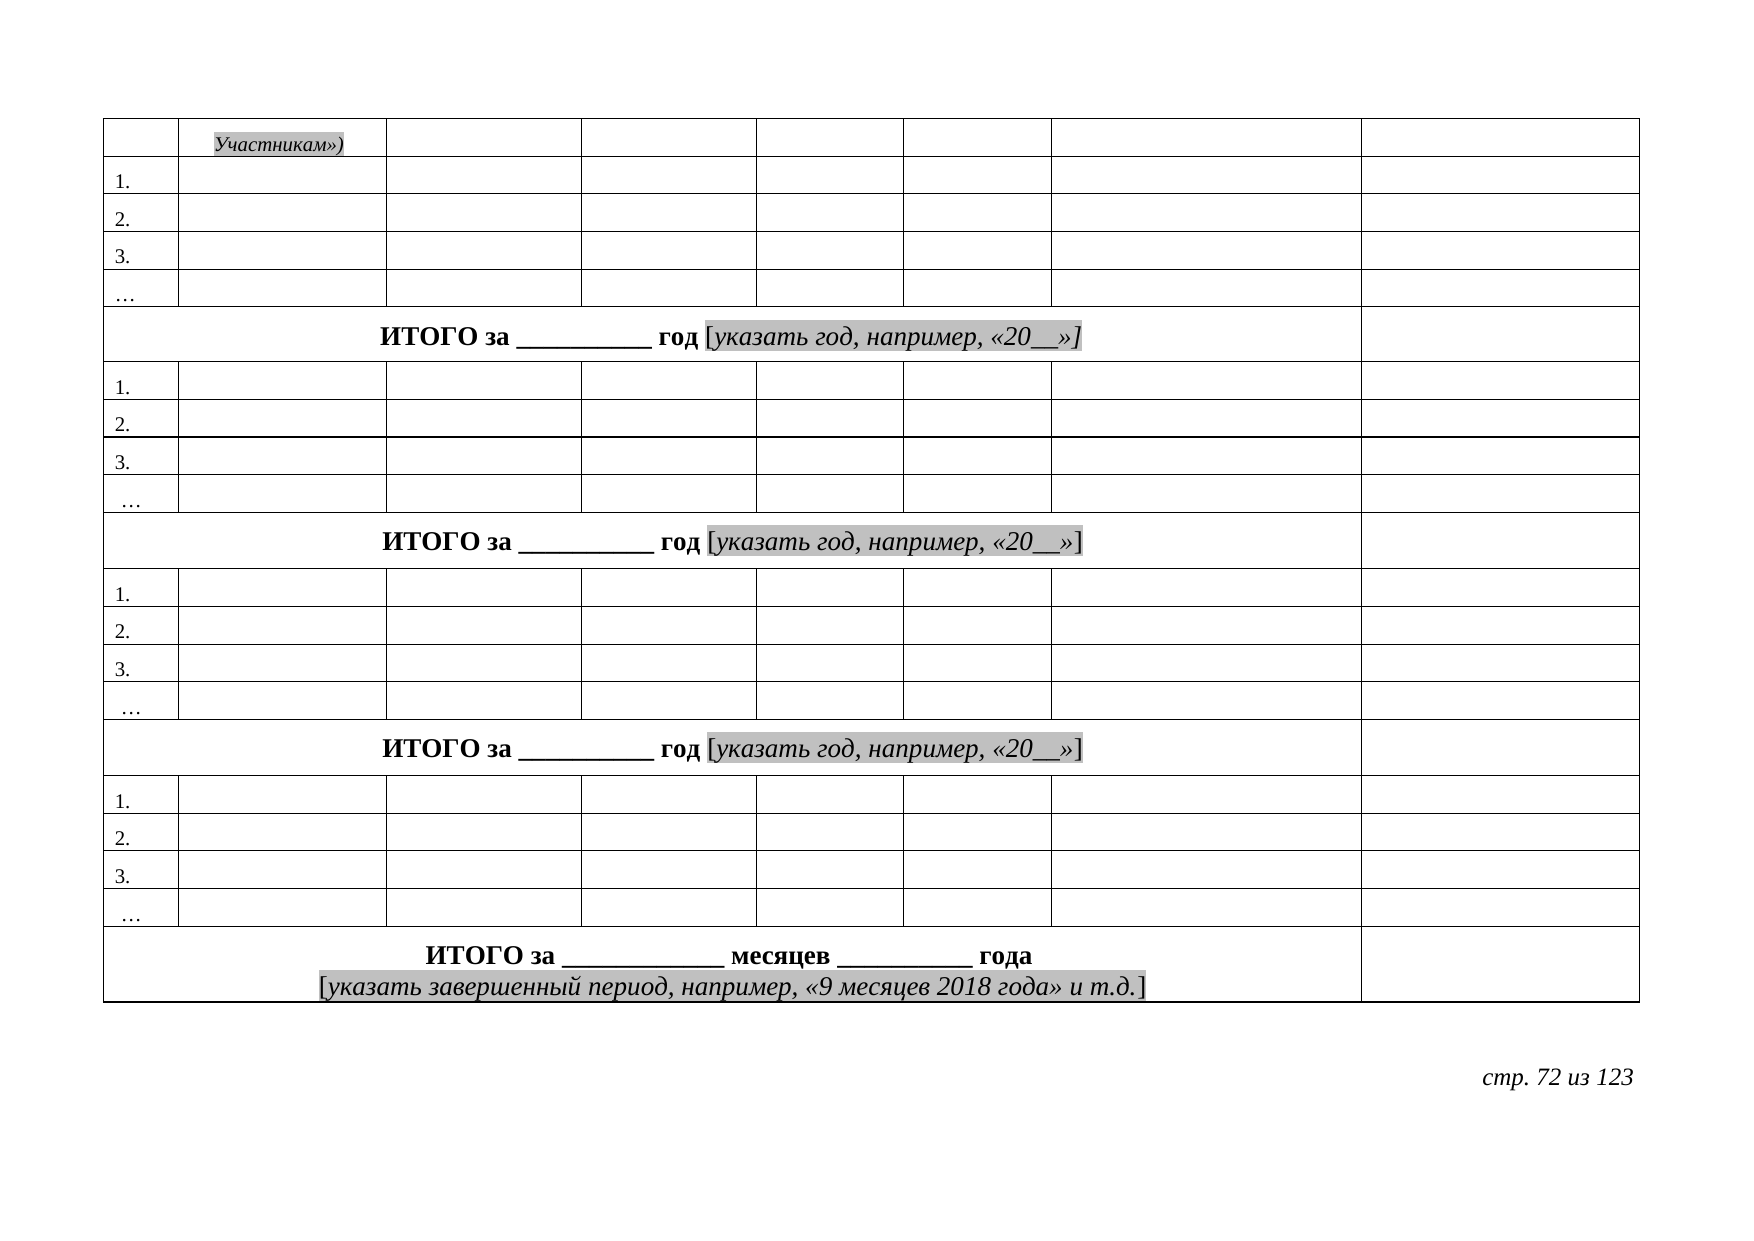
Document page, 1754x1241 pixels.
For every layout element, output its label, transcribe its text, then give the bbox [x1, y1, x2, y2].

table_cell [1052, 475, 1361, 512]
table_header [1052, 119, 1361, 156]
table_cell [582, 569, 756, 606]
table_cell [904, 400, 1051, 436]
table_cell [387, 438, 581, 474]
table_cell [1362, 362, 1639, 399]
table_cell [904, 776, 1051, 813]
table_cell [104, 851, 178, 888]
table_cell [1362, 607, 1639, 643]
table_cell [179, 607, 386, 643]
table_cell [904, 157, 1051, 193]
table_cell [904, 475, 1051, 512]
table_cell [1052, 438, 1361, 474]
table_cell [387, 270, 581, 306]
table_cell [904, 232, 1051, 268]
table_cell [1362, 889, 1639, 926]
table_cell [387, 814, 581, 850]
table_cell [179, 270, 386, 306]
table_cell … [104, 889, 178, 926]
table_cell [1362, 645, 1639, 681]
table_cell [179, 776, 386, 813]
table_cell ИТОГО за __________ год [указать год, например, «20__»] [104, 720, 1361, 775]
table_cell [757, 438, 903, 474]
table_cell [179, 889, 386, 926]
table_cell [582, 889, 756, 926]
table_cell [104, 232, 178, 268]
table_cell … [104, 270, 178, 306]
table_cell [904, 362, 1051, 399]
table_cell [179, 851, 386, 888]
table_cell [757, 400, 903, 436]
table_cell [179, 645, 386, 681]
table_cell [757, 475, 903, 512]
table_cell [757, 851, 903, 888]
table_cell [387, 851, 581, 888]
table_cell [1052, 194, 1361, 231]
table_cell [1362, 194, 1639, 231]
table_cell [1362, 157, 1639, 193]
table_cell [1362, 776, 1639, 813]
table_cell [1362, 513, 1639, 568]
table_cell [104, 607, 178, 643]
table_cell [757, 607, 903, 643]
table_cell [1362, 814, 1639, 850]
table_cell [179, 475, 386, 512]
table_cell [104, 157, 178, 193]
table_cell [904, 607, 1051, 643]
table_cell [582, 270, 756, 306]
table_cell [1362, 569, 1639, 606]
table_cell [387, 645, 581, 681]
table_cell [582, 157, 756, 193]
table_cell [757, 270, 903, 306]
table_cell ИТОГО за __________ год [указать год, например, «20__»] [104, 513, 1361, 568]
table_cell [104, 569, 178, 606]
table_cell [757, 362, 903, 399]
table_cell [179, 569, 386, 606]
table_cell [1052, 362, 1361, 399]
table_cell ИТОГО за ____________ месяцев __________ года [указать завершенный период, например, «9 месяцев 2018 года» и т.д.] [104, 927, 1361, 1001]
table_cell [1052, 157, 1361, 193]
table_cell [904, 682, 1051, 719]
table_cell [179, 814, 386, 850]
table_cell [179, 362, 386, 399]
table_cell ИТОГО за __________ год [указать год, например, «20__»] [104, 307, 1361, 361]
table_cell [904, 889, 1051, 926]
table_cell [1052, 776, 1361, 813]
table_cell [1362, 232, 1639, 268]
table_cell [104, 776, 178, 813]
table_cell [582, 851, 756, 888]
table_cell [757, 889, 903, 926]
table_cell [387, 607, 581, 643]
table_cell [1362, 270, 1639, 306]
table_cell [582, 400, 756, 436]
table_cell [1052, 889, 1361, 926]
table_cell [179, 194, 386, 231]
table_cell [582, 645, 756, 681]
table_cell [757, 776, 903, 813]
table_cell … [104, 475, 178, 512]
table_cell [1362, 438, 1639, 474]
table_cell [104, 194, 178, 231]
table_cell [1052, 607, 1361, 643]
table_cell [1362, 851, 1639, 888]
table_cell [582, 232, 756, 268]
table_cell [1052, 232, 1361, 268]
table_cell [757, 157, 903, 193]
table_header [582, 119, 756, 156]
table_cell [1362, 720, 1639, 775]
table_cell [582, 438, 756, 474]
table_cell [179, 682, 386, 719]
table_cell [1052, 270, 1361, 306]
table_cell [1052, 400, 1361, 436]
table_cell [757, 194, 903, 231]
table_cell [904, 438, 1051, 474]
table_cell [104, 362, 178, 399]
table_cell [582, 475, 756, 512]
table_cell [104, 438, 178, 474]
table_cell [904, 645, 1051, 681]
table_cell [387, 400, 581, 436]
table_cell [387, 362, 581, 399]
table_cell [179, 157, 386, 193]
table_cell [1362, 400, 1639, 436]
table_cell [1052, 814, 1361, 850]
table_cell [1052, 569, 1361, 606]
table_cell [757, 232, 903, 268]
table_cell [904, 814, 1051, 850]
table_cell [757, 814, 903, 850]
table_cell [179, 400, 386, 436]
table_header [904, 119, 1051, 156]
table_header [387, 119, 581, 156]
table_cell [757, 645, 903, 681]
table_cell [387, 194, 581, 231]
table_cell [104, 814, 178, 850]
table_cell [1052, 682, 1361, 719]
table_cell [582, 194, 756, 231]
table_cell [387, 569, 581, 606]
table_cell [387, 157, 581, 193]
table_cell [179, 232, 386, 268]
table_cell [1362, 475, 1639, 512]
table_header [1362, 119, 1639, 156]
table_cell [1362, 682, 1639, 719]
table_cell [582, 682, 756, 719]
table_cell [757, 682, 903, 719]
table_cell [1052, 851, 1361, 888]
table_cell [1052, 645, 1361, 681]
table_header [757, 119, 903, 156]
table_cell … [104, 682, 178, 719]
table_cell [582, 362, 756, 399]
table_cell [582, 814, 756, 850]
table_header № п/п [104, 119, 178, 156]
table_cell [757, 569, 903, 606]
table_cell [904, 851, 1051, 888]
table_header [179, 119, 386, 156]
table_cell [1362, 927, 1639, 1001]
table_cell [387, 889, 581, 926]
table_cell [387, 232, 581, 268]
table_cell [387, 682, 581, 719]
table_cell [904, 194, 1051, 231]
table_cell [1362, 307, 1639, 361]
table_cell [582, 776, 756, 813]
table_cell [582, 607, 756, 643]
table_cell [904, 270, 1051, 306]
table_cell [104, 400, 178, 436]
table_cell [387, 475, 581, 512]
table_cell [104, 645, 178, 681]
table_cell [387, 776, 581, 813]
table_cell [179, 438, 386, 474]
table_cell [904, 569, 1051, 606]
